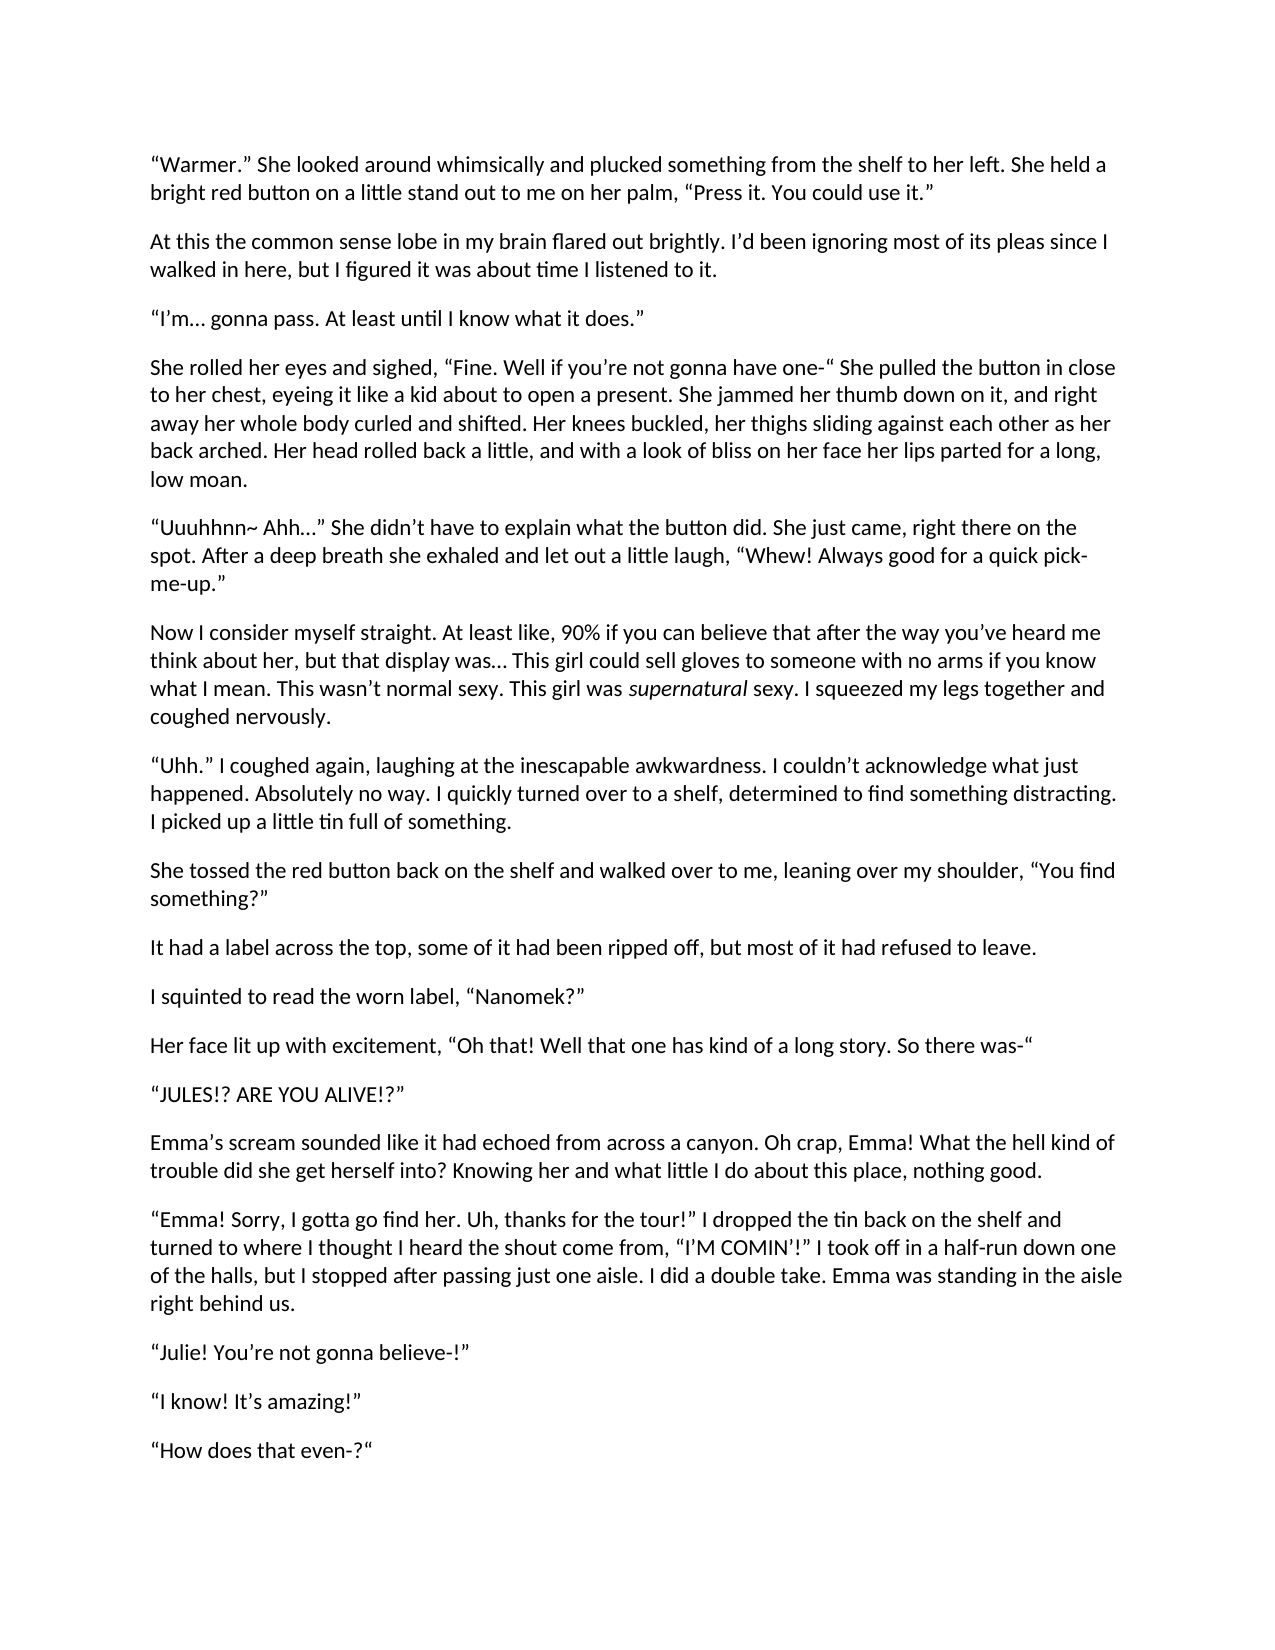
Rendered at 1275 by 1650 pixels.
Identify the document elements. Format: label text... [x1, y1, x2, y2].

text “Uuuhhnn~ Ahh…” She didn’t have to explain what the button did. She just came, right there on the spot. After a deep breath she exhaled and let out a little laugh, “Whew! Always good for a quick pick-me-up.” [150, 513, 1125, 598]
text “Julie! You’re not gonna believe-!” [150, 1338, 1125, 1366]
text Her face lit up with excitement, “Oh that! Well that one has kind of a long story. So there was-“ [150, 1031, 1125, 1059]
text “I’m… gonna pass. At least until I know what it does.” [150, 304, 1125, 332]
text “I know! It’s amazing!” [150, 1387, 1125, 1415]
text “JULES!? ARE YOU ALIVE!?” [150, 1080, 1125, 1108]
text At this the common sense lobe in my brain flared out brightly. I’d been ignoring most of its pleas since I walked in here, but I figured it was about time I listened to it. [150, 227, 1125, 283]
text Now I consider myself straight. At least like, 90% if you can believe that after the way you’ve heard me think about her, but that display was… This girl could sell gloves to someone with no arms if you know what I mean. This wasn’t normal sexy. This girl was supernatural sexy. I squeezed my legs together and coughed nervously. [150, 618, 1125, 731]
text “How does that even-?“ [150, 1436, 1125, 1464]
text She rolled her eyes and sighed, “Fine. Well if you’re not gonna have one-“ She pulled the button in close to her chest, eyeing it like a kid about to open a present. She jammed her thumb down on it, and right away her whole body curled and shifted. Her knees buckled, her thighs sliding against each other as her back arched. Her head rolled back a little, and with a look of bliss on her face her lips parted for a long, low moan. [150, 353, 1125, 493]
text “Uhh.” I coughed again, laughing at the inescapable awkwardness. I couldn’t acknowledge what just happened. Absolutely no way. I quickly turned over to a shelf, determined to find something distracting. I picked up a little tin full of something. [150, 751, 1125, 835]
text “Warmer.” She looked around whimsically and plucked something from the shelf to her left. She held a bright red button on a little stand out to me on her palm, “Press it. You could use it.” [150, 150, 1125, 206]
text “Emma! Sorry, I gotta go find her. Uh, thanks for the tour!” I dropped the tin back on the shelf and turned to where I thought I heard the shout come from, “I’M COMIN’!” I took off in a half-run down one of the halls, but I stopped after passing just one aisle. I did a double take. Emma was standing in the aisle right behind us. [150, 1205, 1125, 1317]
text It had a label across the top, some of it had been ripped off, but most of it had refused to leave. [150, 933, 1125, 961]
text Emma’s scream sounded like it had echoed from across a canyon. Oh crap, Emma! What the hell kind of trouble did she get herself into? Knowing her and what little I do about this place, nothing good. [150, 1128, 1125, 1184]
text She tossed the red button back on the shelf and walked over to me, leaning over my shoulder, “You find something?” [150, 856, 1125, 912]
text I squinted to read the worn label, “Nanomek?” [150, 982, 1125, 1010]
